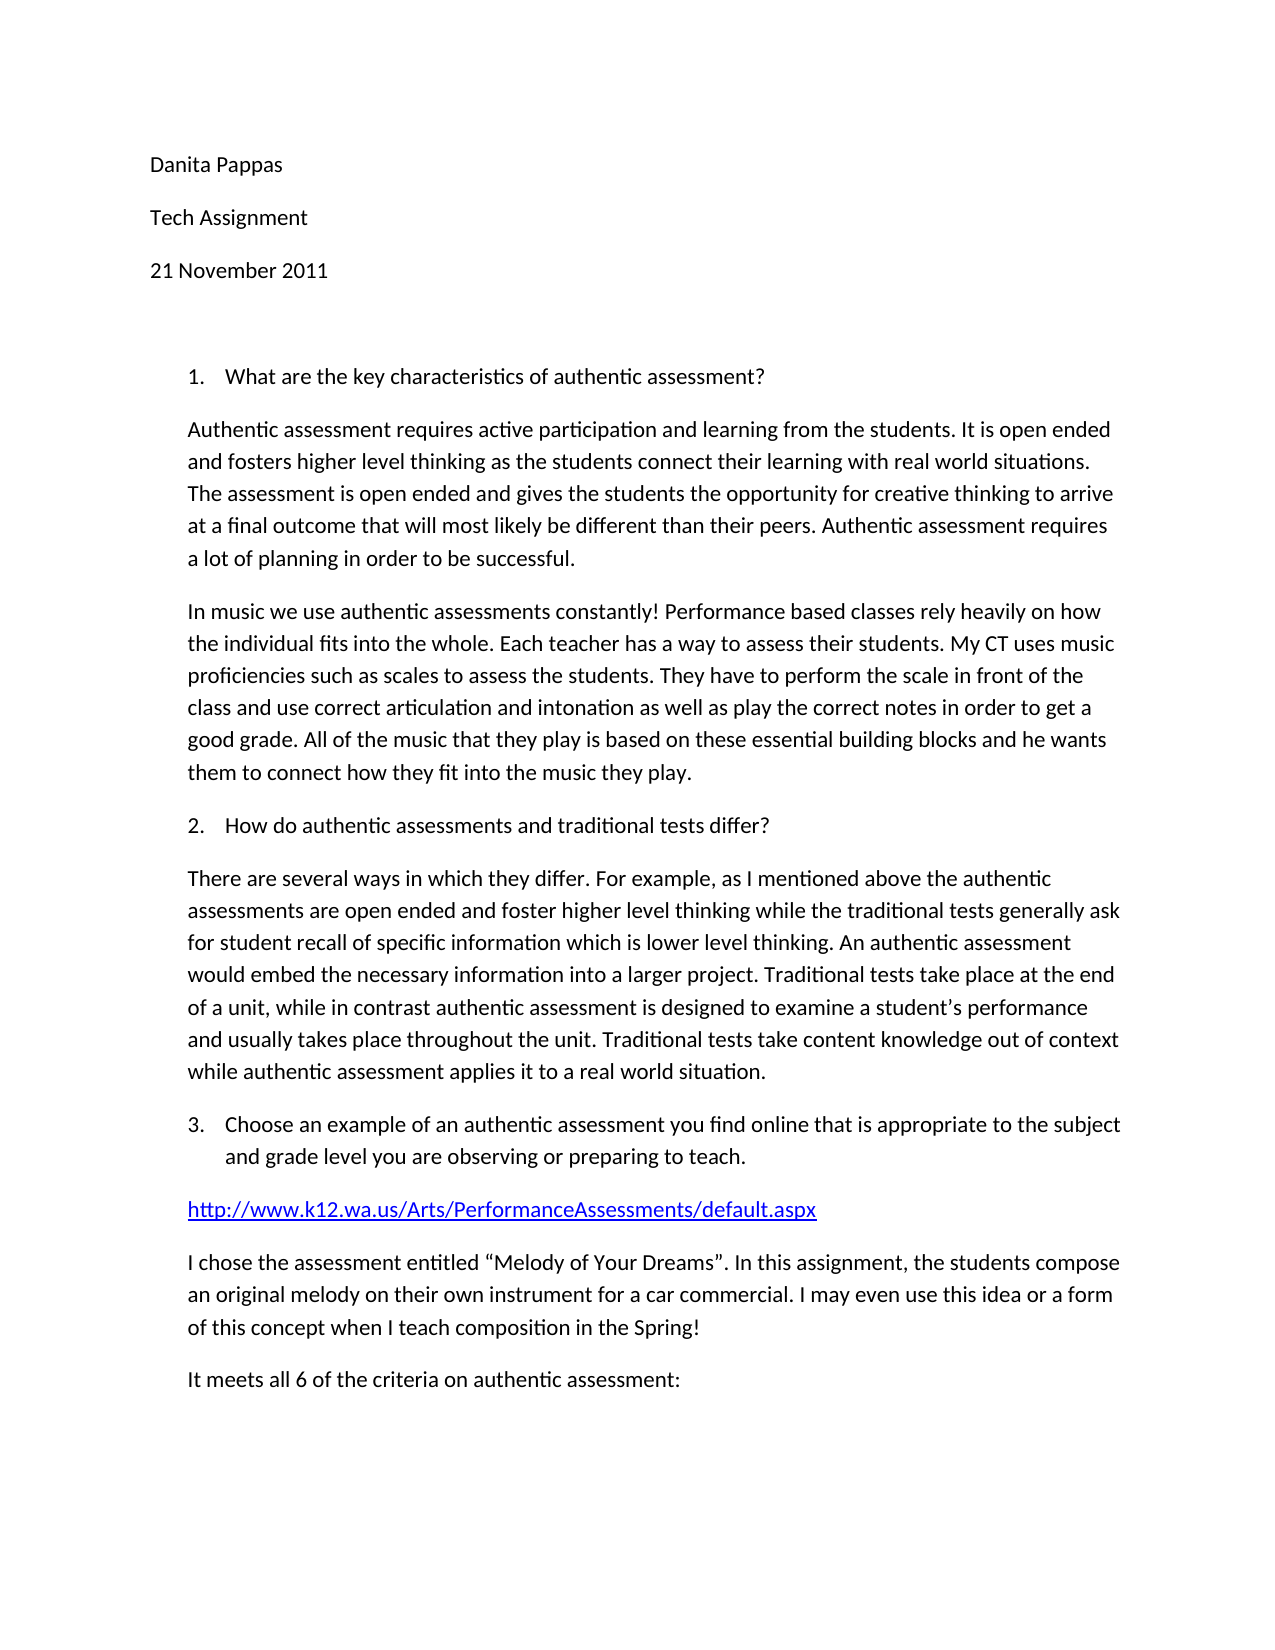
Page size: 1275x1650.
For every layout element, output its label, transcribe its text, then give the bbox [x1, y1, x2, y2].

text Authentic assessment requires active participation and learning from the students. It is open ended and fosters higher level thinking as the students connect their learning with real world situations. The assessment is open ended and gives the students the opportunity for creative thinking to arrive at a final outcome that will most likely be different than their peers. Authentic assessment requires a lot of planning in order to be successful. [187, 415, 1125, 572]
text I chose the assessment entitled “Melody of Your Dreams”. In this assignment, the students compose an original melody on their own instrument for a car commercial. I may even use this idea or a form of this concept when I teach composition in the Spring! [187, 1248, 1125, 1341]
text In music we use authentic assessments constantly! Performance based classes rely heavily on how the individual fits into the whole. Each teacher has a way to assess their students. My CT uses music proficiencies such as scales to assess the students. They have to perform the scale in front of the class and use correct articulation and intonation as well as play the correct notes in order to get a good grade. All of the music that they play is based on these essential building blocks and he wants them to connect how they fit into the music they play. [187, 597, 1125, 786]
list What are the key characteristics of authentic assessment? [187, 362, 1125, 390]
list How do authentic assessments and traditional tests differ? [187, 811, 1125, 839]
text There are several ways in which they differ. For example, as I mentioned above the authentic assessments are open ended and foster higher level thinking while the traditional tests generally ask for student recall of specific information which is lower level thinking. An authentic assessment would embed the necessary information into a larger project. Traditional tests take place at the end of a unit, while in contrast authentic assessment is designed to examine a student’s performance and usually takes place throughout the unit. Traditional tests take content knowledge out of context while authentic assessment applies it to a real world situation. [187, 864, 1125, 1085]
text Danita Pappas [150, 150, 1125, 178]
text http://www.k12.wa.us/Arts/PerformanceAssessments/default.aspx [187, 1195, 1125, 1223]
text Tech Assignment [150, 203, 1125, 231]
text It meets all 6 of the criteria on authentic assessment: [187, 1366, 1125, 1394]
list Choose an example of an authentic assessment you find online that is appropriate to the subject and grade level you are observing or preparing to teach. [187, 1110, 1125, 1170]
text 21 November 2011 [150, 256, 1125, 284]
